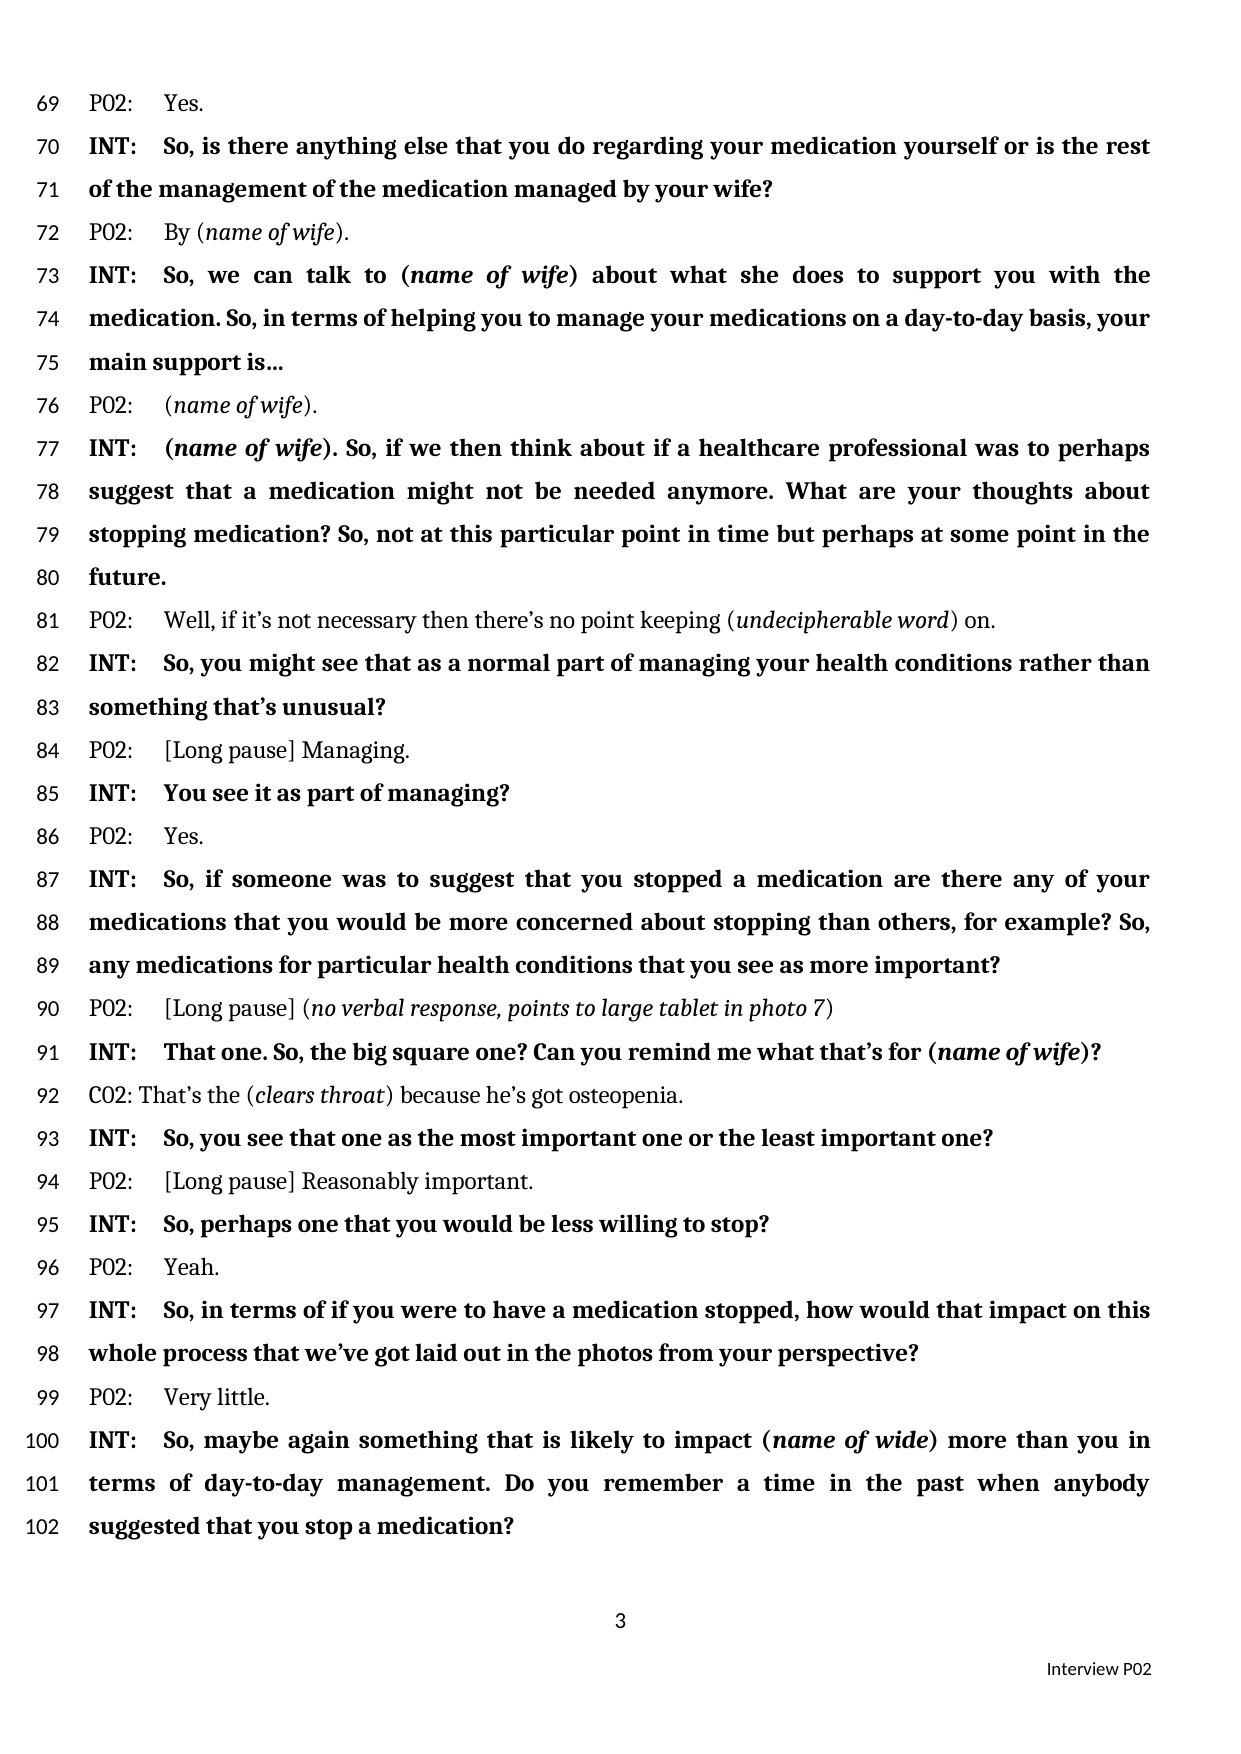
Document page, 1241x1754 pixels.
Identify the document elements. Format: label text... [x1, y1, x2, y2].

text P02: By (name of wife). [89, 218, 1152, 247]
text INT: So, is there anything else that you do regarding your medication yourself or is the rest of the management of the medication managed by your wife? [89, 132, 1152, 204]
text INT: So, you see that one as the most important one or the least important one? [89, 1124, 1152, 1152]
text P02: [Long pause] Managing. [89, 736, 1152, 764]
text P02: Well, if it’s not necessary then there’s no point keeping (undecipherable word) on. [89, 606, 1152, 635]
text INT: So, in terms of if you were to have a medication stopped, how would that impact on this whole process that we’ve got laid out in the photos from your perspective? [89, 1296, 1152, 1368]
text P02: Yes. [89, 822, 1152, 851]
text INT: (name of wife). So, if we then think about if a healthcare professional was to perhaps suggest that a medication might not be needed anymore. What are your thoughts about stopping medication? So, not at this particular point in time but perhaps at some point in the future. [89, 434, 1152, 592]
text P02: Very little. [89, 1382, 1152, 1411]
text C02: That’s the (clears throat) because he’s got osteopenia. [89, 1081, 1152, 1109]
text INT: You see it as part of managing? [89, 779, 1152, 807]
text INT: So, if someone was to suggest that you stopped a medication are there any of your medications that you would be more concerned about stopping than others, for example? So, any medications for particular health conditions that you see as more important? [89, 865, 1152, 980]
text P02: Yeah. [89, 1253, 1152, 1282]
text P02: Yes. [89, 89, 1152, 117]
text P02: [Long pause] (no verbal response, points to large tablet in photo 7) [89, 994, 1152, 1023]
text INT: So, we can talk to (name of wife) about what she does to support you with the medication. So, in terms of helping you to manage your medications on a day-to-day basis, your main support is… [89, 261, 1152, 376]
text INT: So, maybe again something that is likely to impact (name of wide) more than you in terms of day-to-day management. Do you remember a time in the past when anybody suggested that you stop a medication? [89, 1426, 1152, 1541]
text P02: [Long pause] Reasonably important. [89, 1167, 1152, 1196]
text P02: (name of wife). [89, 391, 1152, 419]
text INT: So, you might see that as a normal part of managing your health conditions rather than something that’s unusual? [89, 649, 1152, 721]
text INT: So, perhaps one that you would be less willing to stop? [89, 1210, 1152, 1239]
text INT: That one. So, the big square one? Can you remind me what that’s for (name of wife)? [89, 1037, 1152, 1066]
